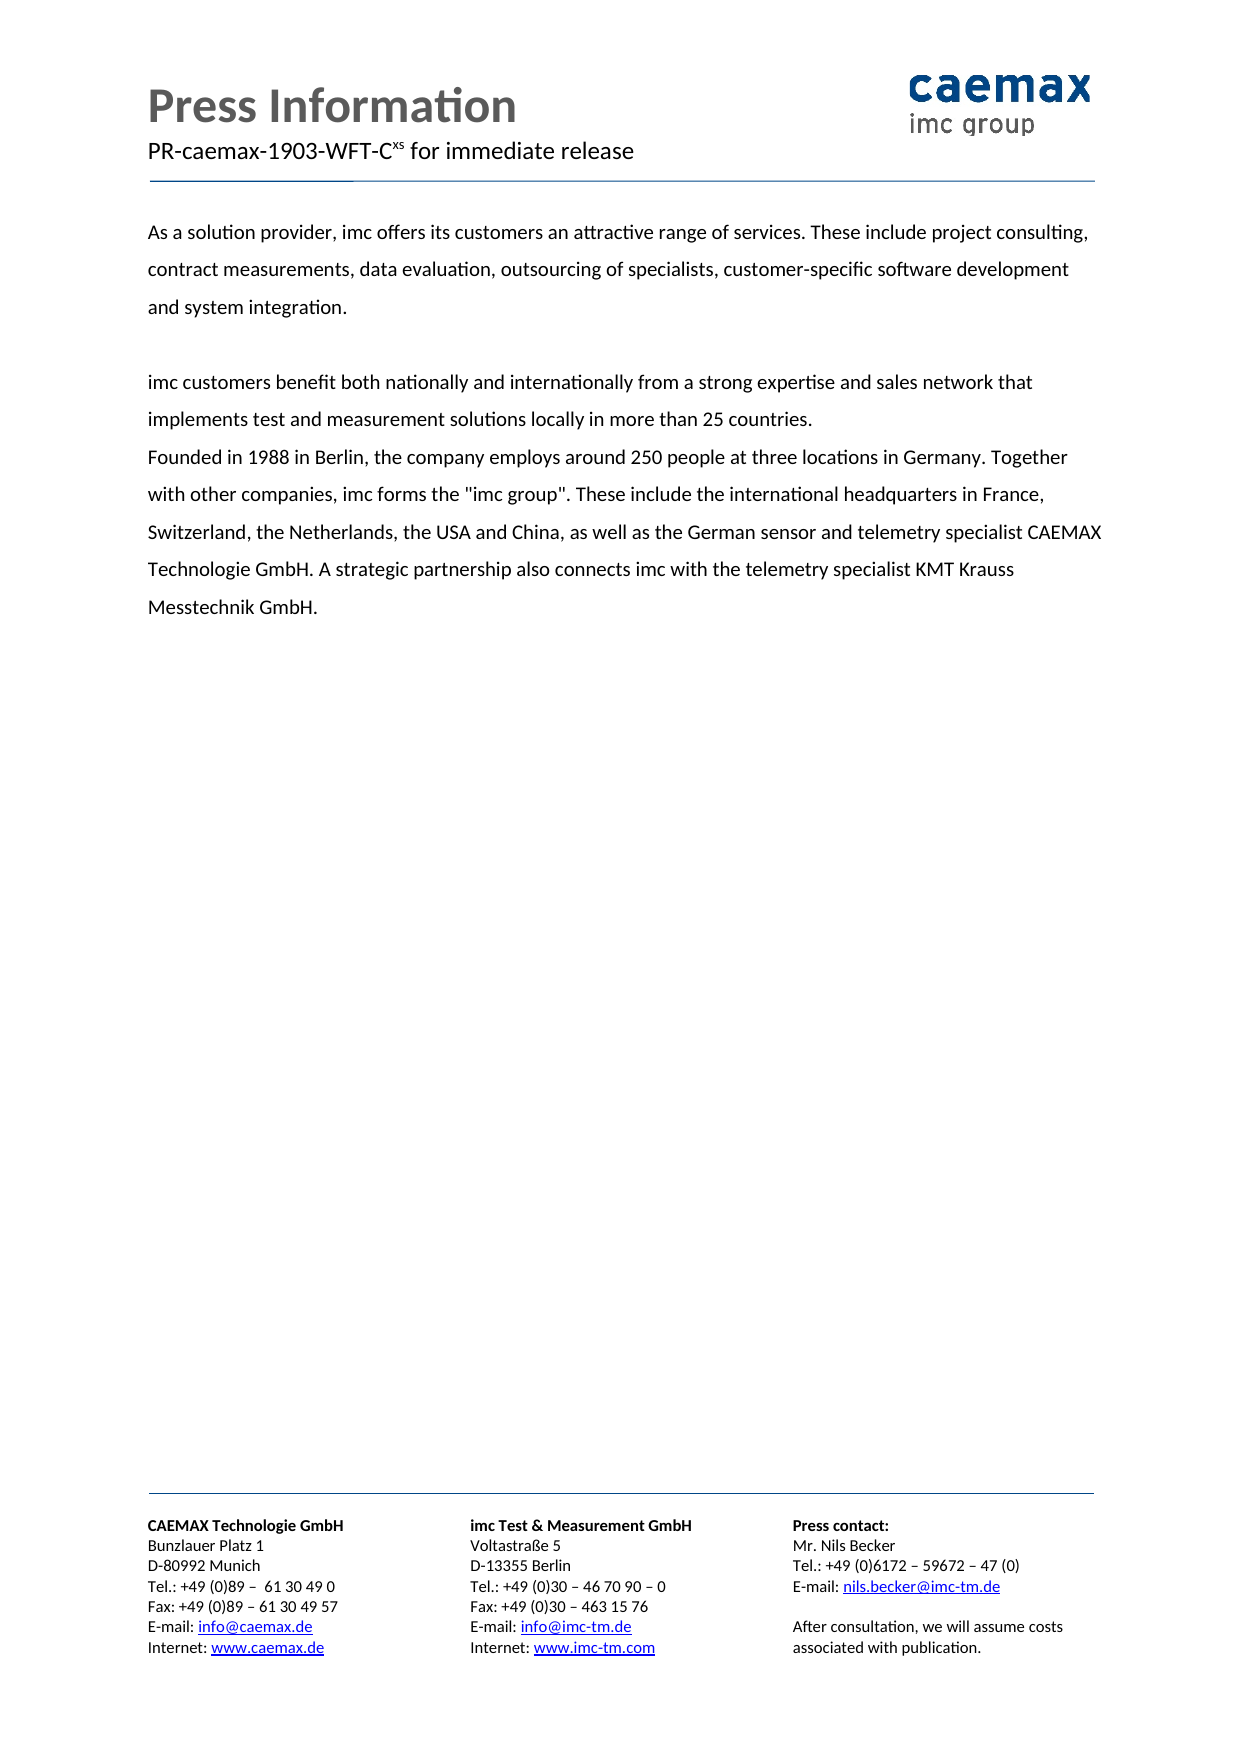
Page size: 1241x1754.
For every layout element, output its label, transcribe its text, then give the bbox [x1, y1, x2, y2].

text As a solution provider, imc offers its customers an attractive range of services. These include project consulting, contract measurements, data evaluation, outsourcing of specialists, customer-specific software development and system integration. [148, 207, 1107, 319]
text Founded in 1988 in Berlin, the company employs around 250 people at three locations in Germany. Together with other companies, imc forms the "imc group". These include the international headquarters in France, Switzerland, the Netherlands, the USA and China, as well as the German sensor and telemetry specialist CAEMAX Technologie GmbH. A strategic partnership also connects imc with the telemetry specialist KMT Krauss Messtechnik GmbH. [148, 432, 1107, 619]
text imc customers benefit both nationally and internationally from a strong expertise and sales network that implements test and measurement solutions locally in more than 25 countries. [148, 357, 1107, 432]
picture [908, 75, 1090, 134]
